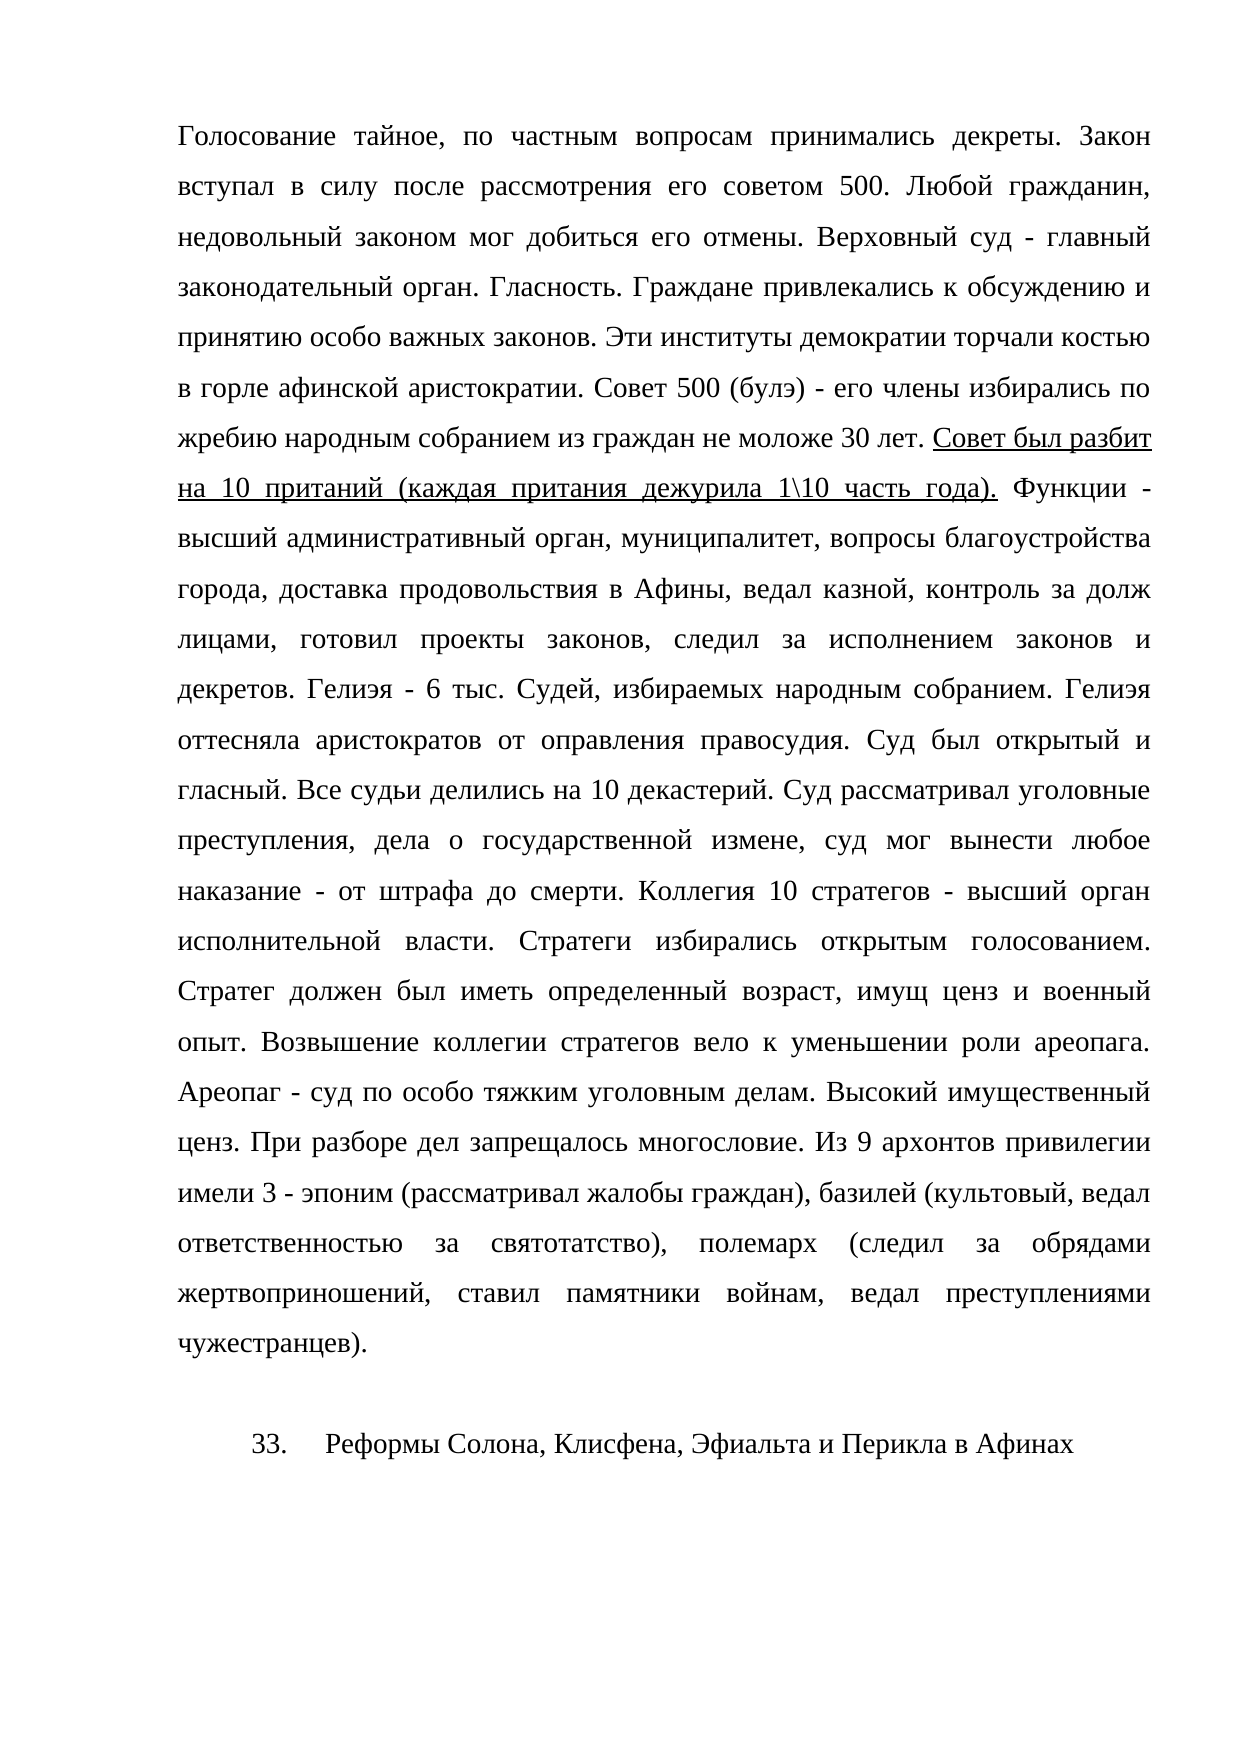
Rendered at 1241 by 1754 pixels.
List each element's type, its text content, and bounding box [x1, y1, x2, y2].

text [177, 118, 1152, 1359]
list Реформы Солона, Клисфена, Эфиальта и Перикла в Афинах [177, 1426, 1152, 1460]
